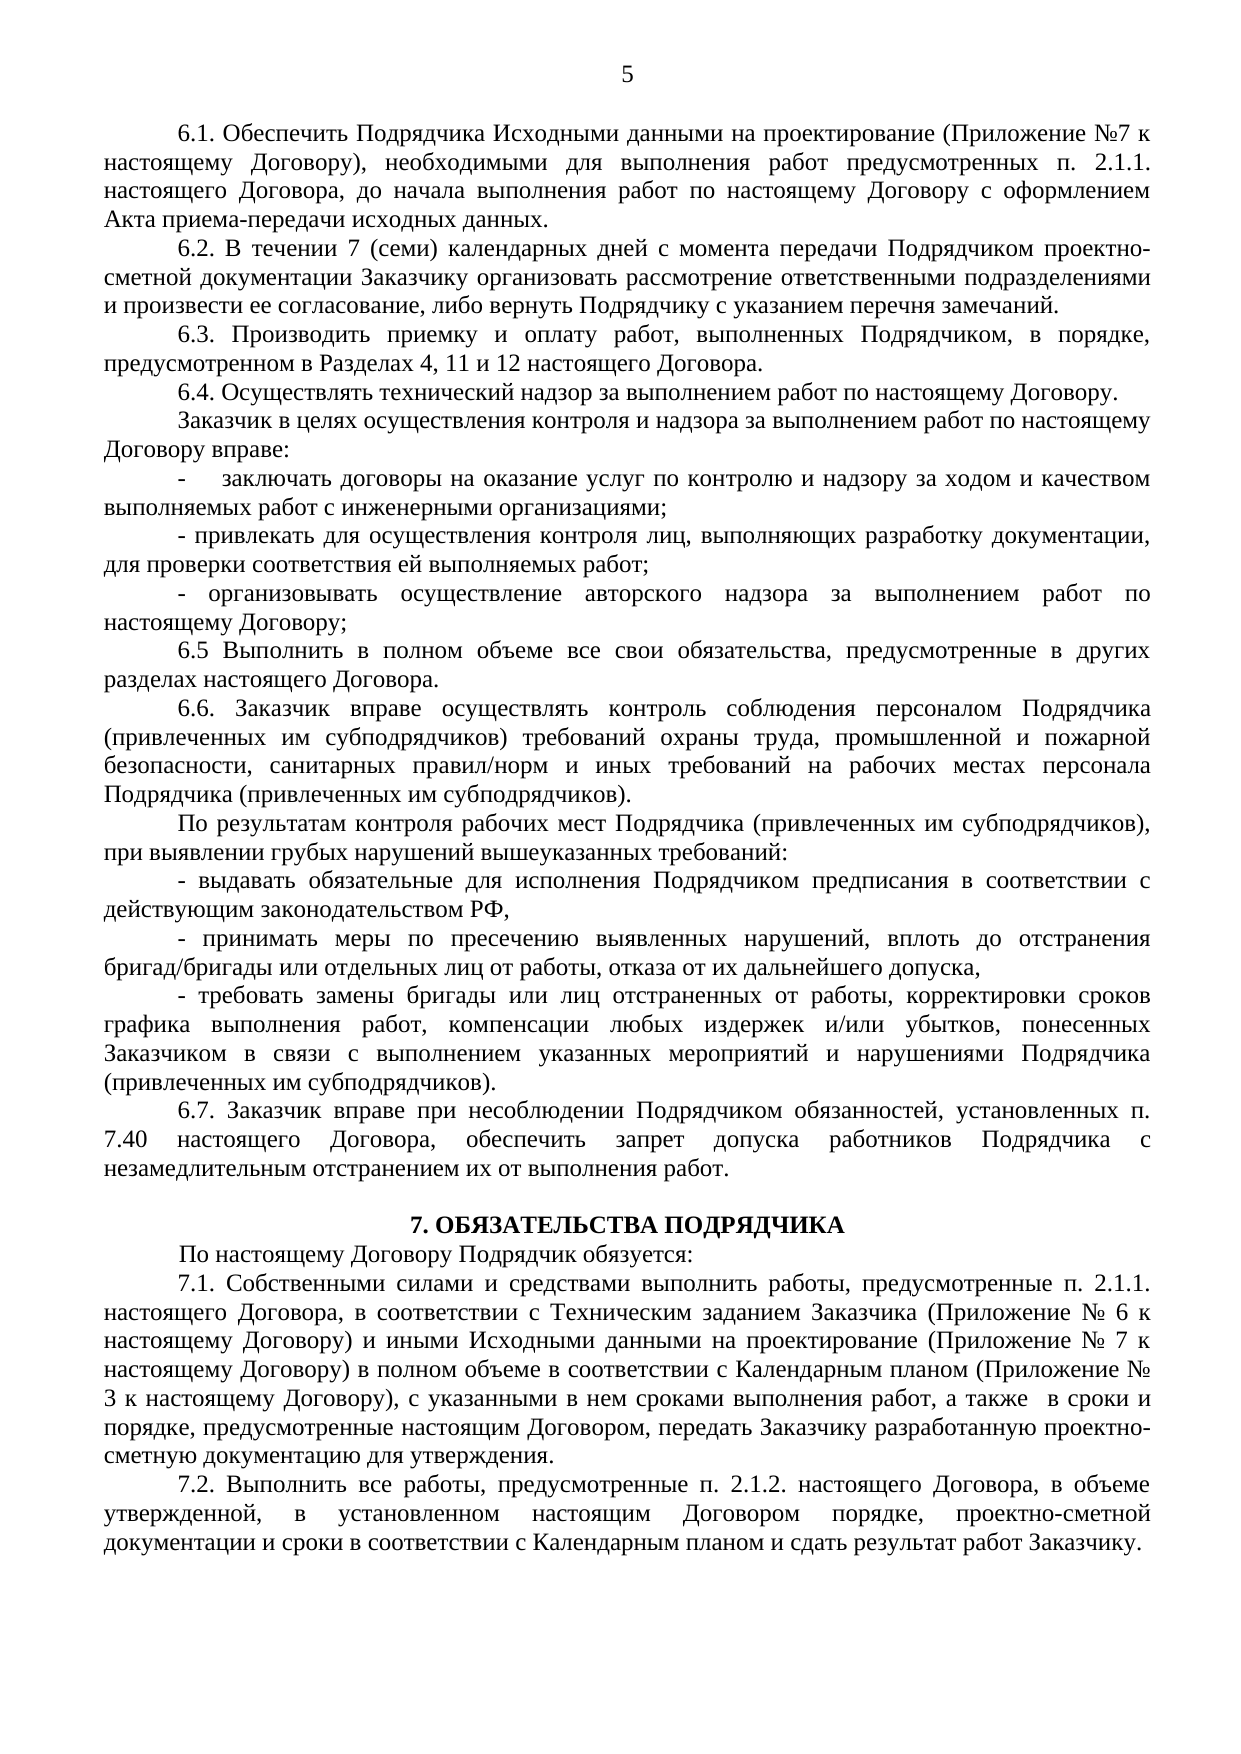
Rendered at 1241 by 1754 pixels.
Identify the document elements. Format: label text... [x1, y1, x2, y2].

text Заказчик в целях осуществления контроля и надзора за выполнением работ по настоящему Договору вправе: [103, 406, 1152, 463]
text - принимать меры по пресечению выявленных нарушений, вплоть до отстранения бригад/бригады или отдельных лиц от работы, отказа от их дальнейшего допуска, [103, 923, 1152, 981]
text - привлекать для осуществления контроля лиц, выполняющих разработку документации, для проверки соответствия ей выполняемых работ; [103, 521, 1152, 578]
text 6.4. Осуществлять технический надзор за выполнением работ по настоящему Договору. [103, 377, 1152, 406]
text 6.6. Заказчик вправе осуществлять контроль соблюдения персоналом Подрядчика (привлеченных им субподрядчиков) требований охраны труда, промышленной и пожарной безопасности, санитарных правил/норм и иных требований на рабочих местах персонала Подрядчика (привлеченных им субподрядчиков). [103, 693, 1152, 808]
text 6.3. Производить приемку и оплату работ, выполненных Подрядчиком, в порядке, предусмотренном в Разделах 4, 11 и 12 настоящего Договора. [103, 319, 1152, 377]
text 7.1. Собственными силами и средствами выполнить работы, предусмотренные п. 2.1.1. настоящего Договора, в соответствии с Техническим заданием Заказчика (Приложение № 6 к настоящему Договору) и иными Исходными данными на проектирование (Приложение № 7 к настоящему Договору) в полном объеме в соответствии с Календарным планом (Приложение № 3 к настоящему Договору), с указанными в нем сроками выполнения работ, а также в сроки и порядке, предусмотренные настоящим Договором, передать Заказчику разработанную проектно-сметную документацию для утверждения. [103, 1268, 1152, 1469]
text - заключать договоры на оказание услуг по контролю и надзору за ходом и качеством выполняемых работ с инженерными организациями; [103, 463, 1152, 521]
text 6.2. В течении 7 (семи) календарных дней с момента передачи Подрядчиком проектно-сметной документации Заказчику организовать рассмотрение ответственными подразделениями и произвести ее согласование, либо вернуть Подрядчику с указанием перечня замечаний. [103, 233, 1152, 319]
text - выдавать обязательные для исполнения Подрядчиком предписания в соответствии с действующим законодательством РФ, [103, 866, 1152, 923]
text 7.2. Выполнить все работы, предусмотренные п. 2.1.2. настоящего Договора, в объеме утвержденной, в установленном настоящим Договором порядке, проектно-сметной документации и сроки в соответствии с Календарным планом и сдать результат работ Заказчику. [103, 1469, 1152, 1556]
text По настоящему Договору Подрядчик обязуется: [103, 1239, 1152, 1268]
text - организовывать осуществление авторского надзора за выполнением работ по настоящему Договору; [103, 578, 1152, 636]
text - требовать замены бригады или лиц отстраненных от работы, корректировки сроков графика выполнения работ, компенсации любых издержек и/или убытков, понесенных Заказчиком в связи с выполнением указанных мероприятий и нарушениями Подрядчика (привлеченных им субподрядчиков). [103, 981, 1152, 1096]
text По результатам контроля рабочих мест Подрядчика (привлеченных им субподрядчиков), при выявлении грубых нарушений вышеуказанных требований: [103, 808, 1152, 866]
text 6.1. Обеспечить Подрядчика Исходными данными на проектирование (Приложение №7 к настоящему Договору), необходимыми для выполнения работ предусмотренных п. 2.1.1. настоящего Договора, до начала выполнения работ по настоящему Договору с оформлением Акта приема-передачи исходных данных. [103, 118, 1152, 233]
text 6.7. Заказчик вправе при несоблюдении Подрядчиком обязанностей, установленных п. 7.40 настоящего Договора, обеспечить запрет допуска работников Подрядчика с незамедлительным отстранением их от выполнения работ. [103, 1096, 1152, 1182]
text 7. ОБЯЗАТЕЛЬСТВА ПОДРЯДЧИКА [103, 1211, 1152, 1239]
text 6.5 Выполнить в полном объеме все свои обязательства, предусмотренные в других разделах настоящего Договора. [103, 636, 1152, 693]
